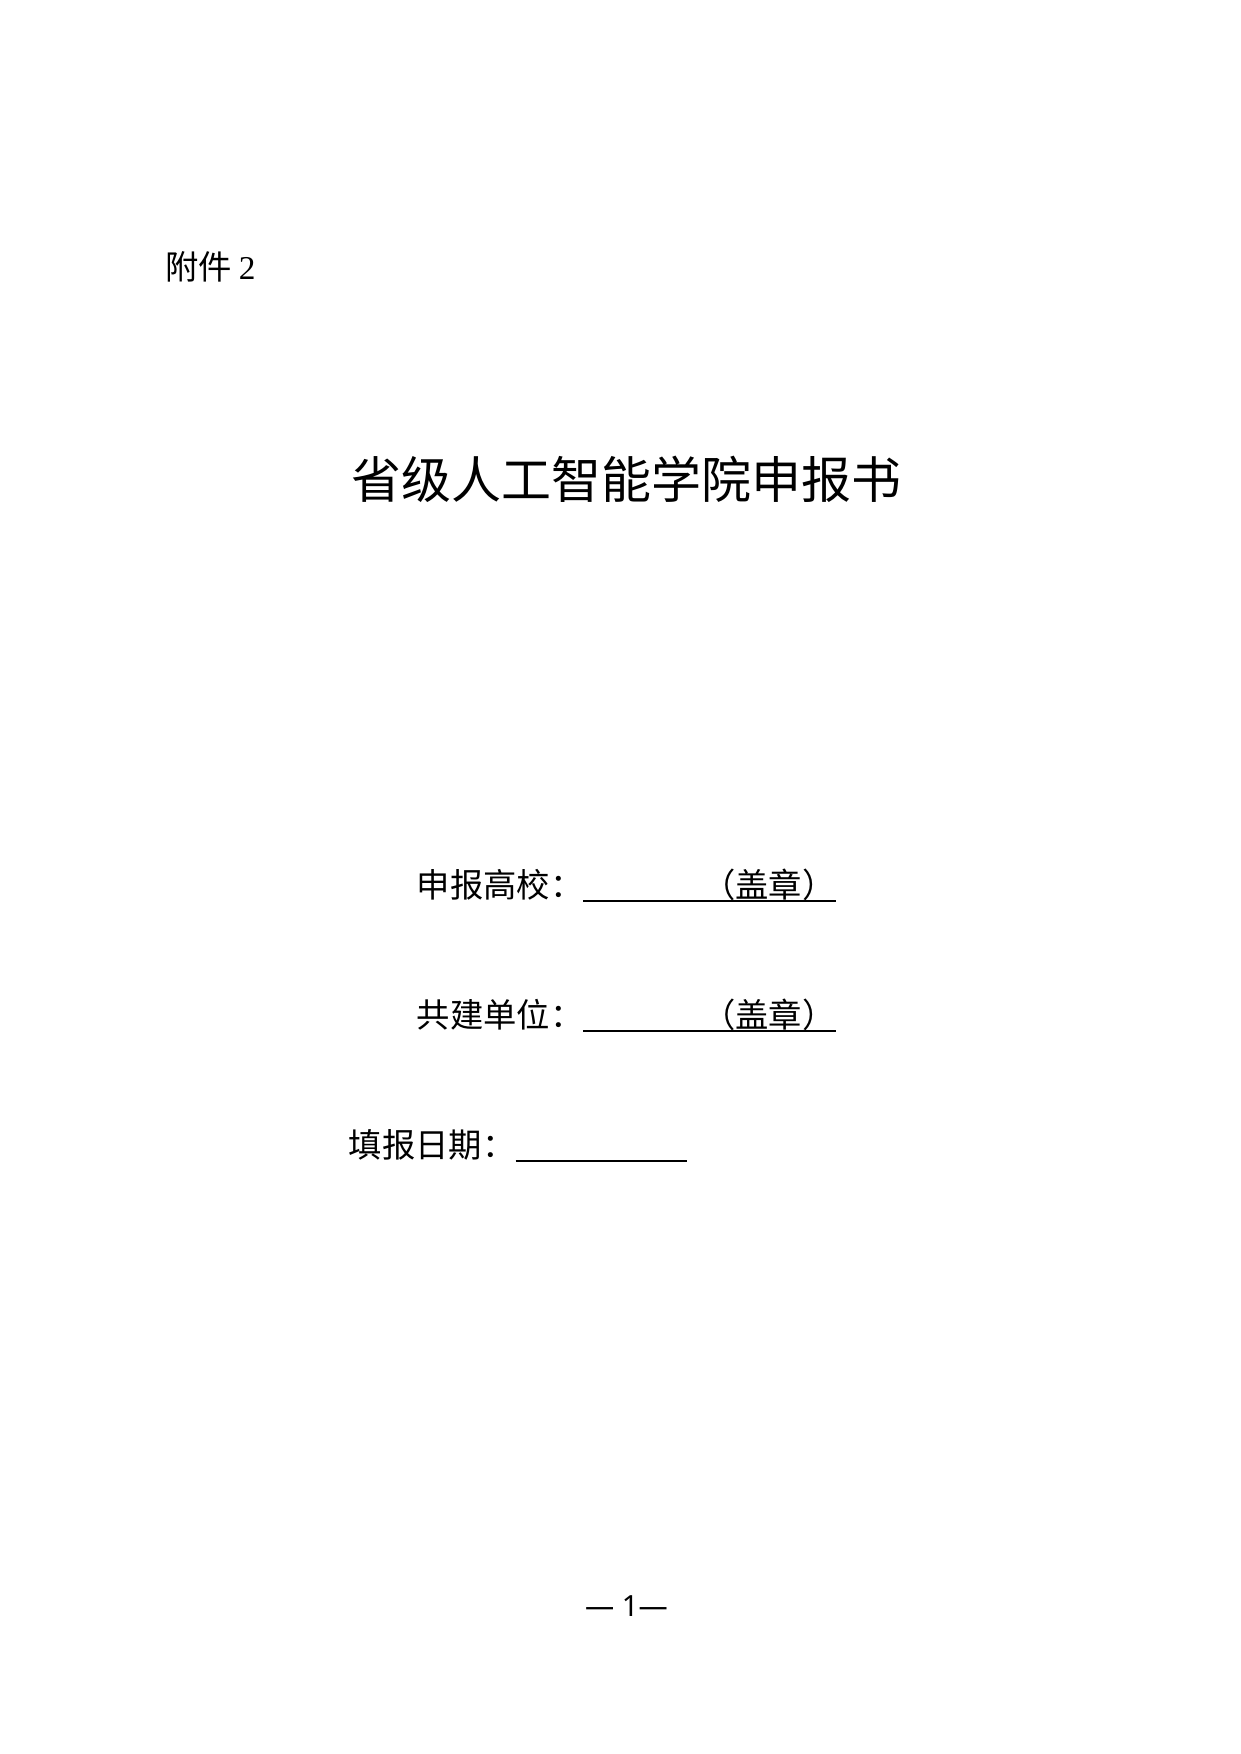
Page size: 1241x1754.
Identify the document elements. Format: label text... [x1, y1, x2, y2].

text 填报日期： [165, 1110, 1087, 1175]
text 共建单位： （盖章） [165, 980, 1087, 1045]
text 附件2 [165, 233, 1087, 298]
text 省级人工智能学院申报书 [165, 428, 1087, 525]
text 申报高校： （盖章） [165, 850, 1087, 915]
